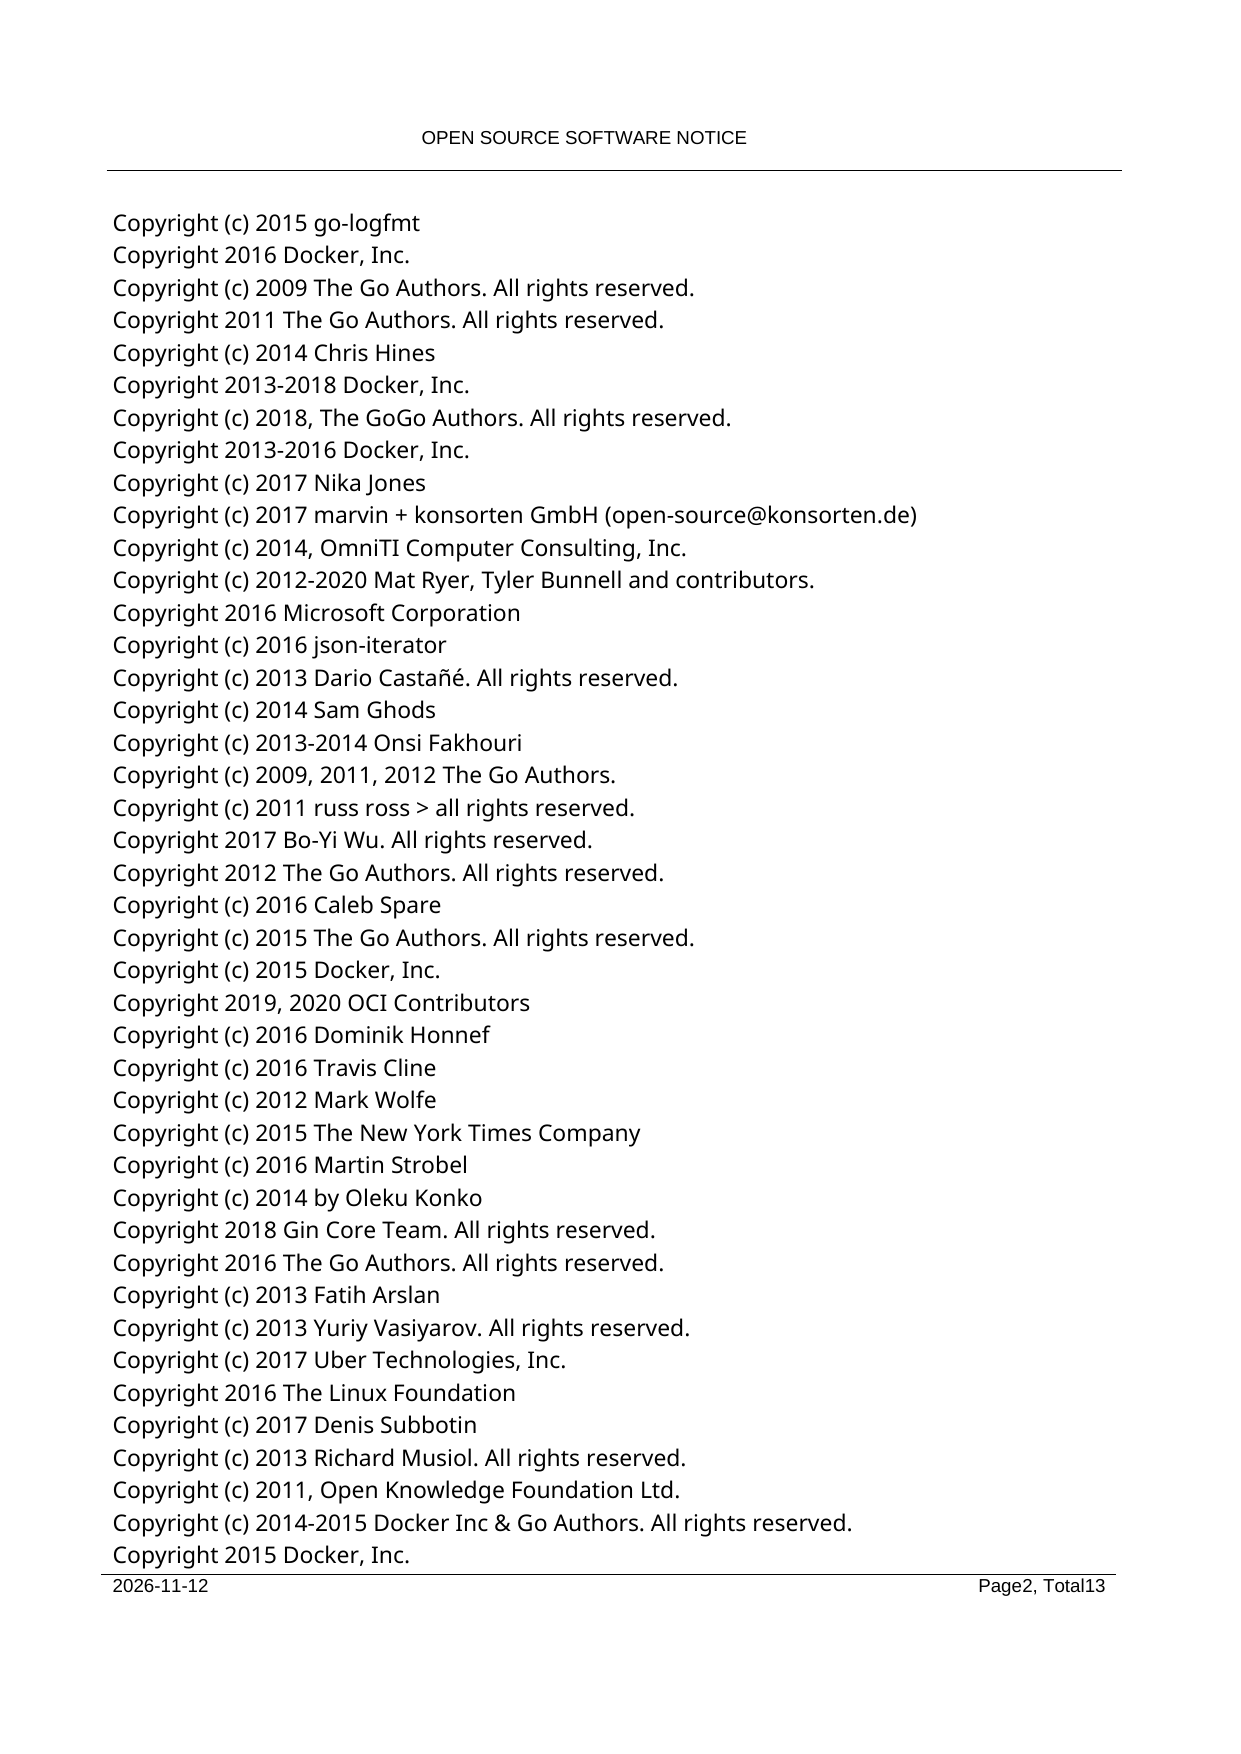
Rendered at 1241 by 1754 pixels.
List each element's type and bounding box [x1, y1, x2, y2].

text [112, 206, 1128, 1571]
